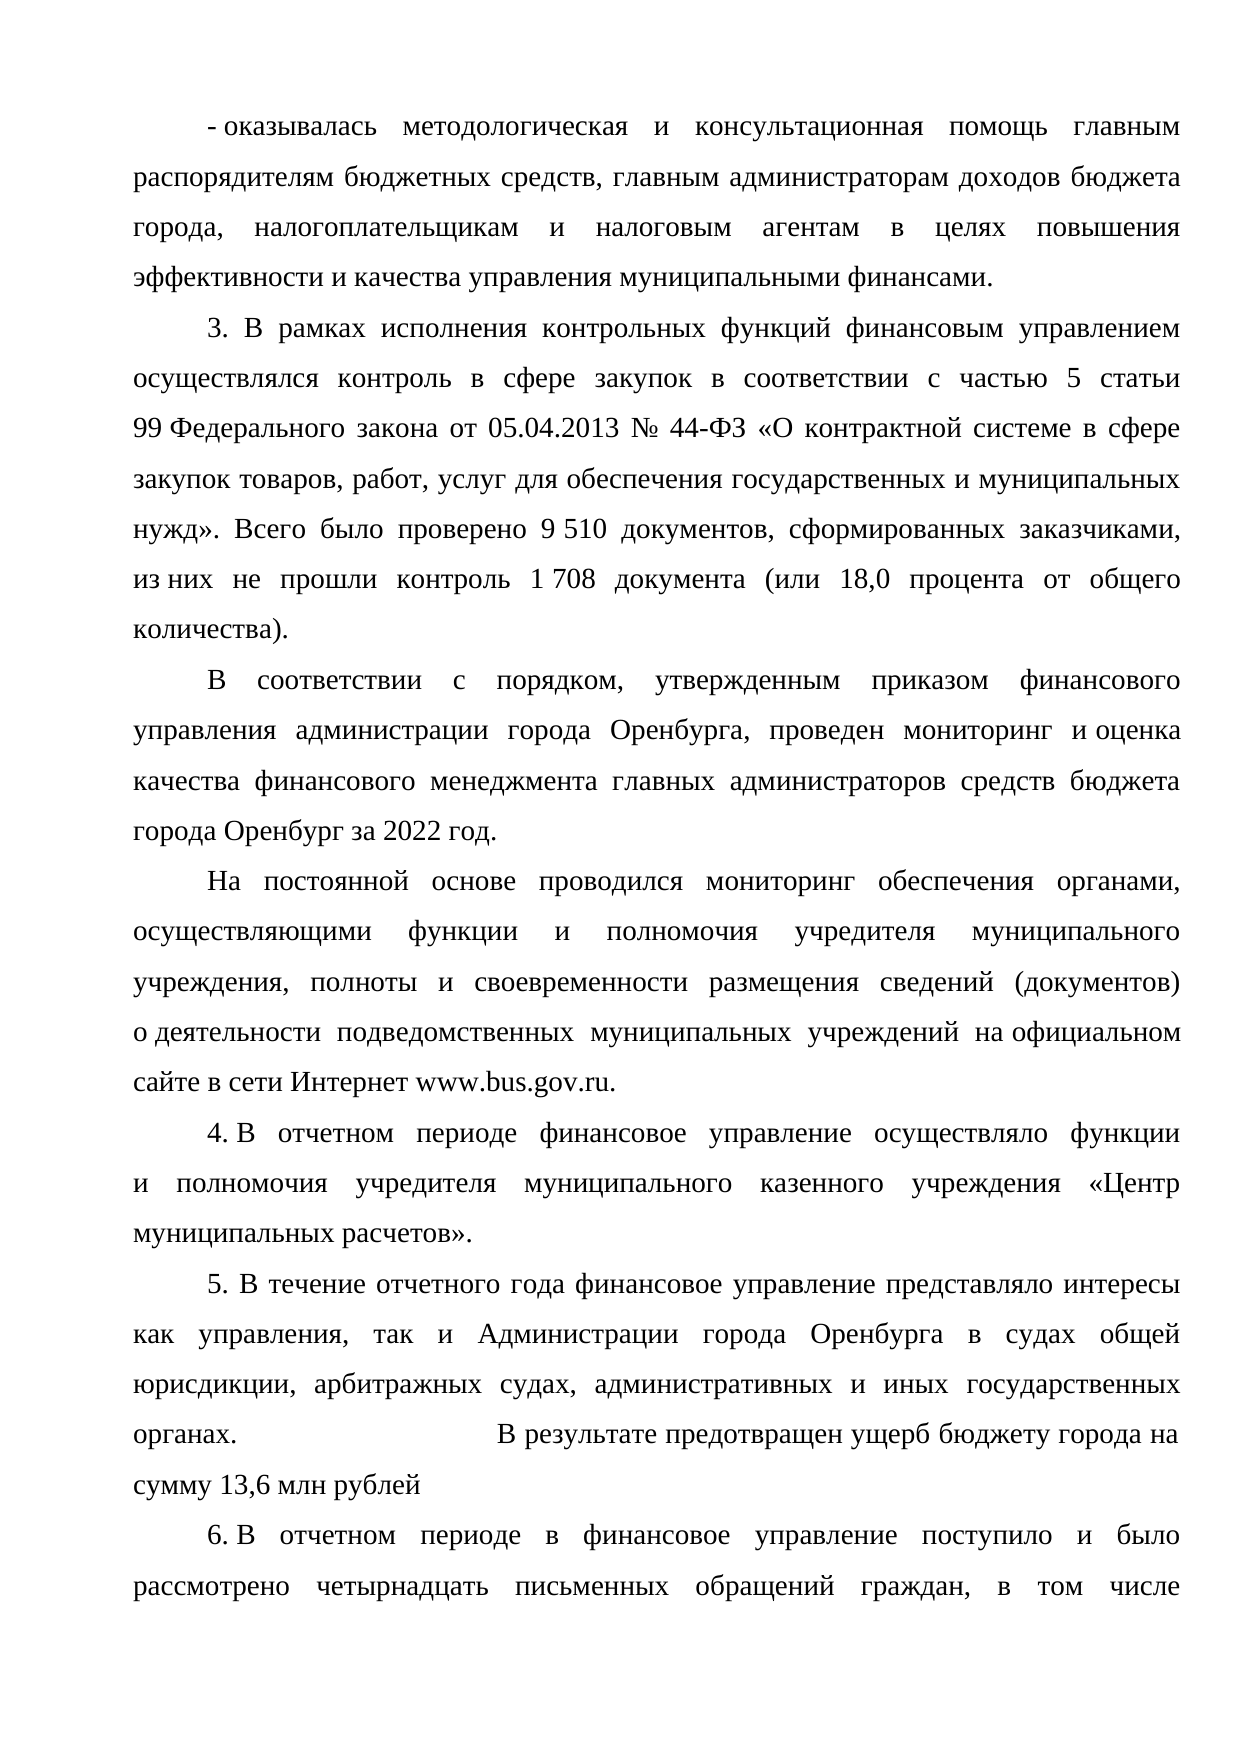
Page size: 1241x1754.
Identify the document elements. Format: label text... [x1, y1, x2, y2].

text 5. В течение отчетного года финансовое управление представляло интересы как управления, так и Администрации города Оренбурга в судах общей юрисдикции, арбитражных судах, административных и иных государственных органах. В результате предотвращен ущерб бюджету города на сумму 13,6 млн рублей [133, 1266, 1181, 1501]
text - оказывалась методологическая и консультационная помощь главным распорядителям бюджетных средств, главным администраторам доходов бюджета города, налогоплательщикам и налоговым агентам в целях повышения эффективности и качества управления муниципальными финансами. [133, 108, 1181, 293]
text В соответствии с порядком, утвержденным приказом финансового управления администрации города Оренбурга, проведен мониторинг и оценка качества финансового менеджмента главных администраторов средств бюджета города Оренбург за 2022 год. [133, 662, 1181, 846]
text 3. В рамках исполнения контрольных функций финансовым управлением осуществлялся контроль в сфере закупок в соответствии с частью 5 статьи 99 Федерального закона от 05.04.2013 № 44-ФЗ «О контрактной системе в сфере закупок товаров, работ, услуг для обеспечения государственных и муниципальных нужд». Всего было проверено 9 510 документов, сформированных заказчиками, из них не прошли контроль 1 708 документа (или 18,0 процента от общего количества). [133, 310, 1181, 645]
text На постоянной основе проводился мониторинг обеспечения органами, осуществляющими функции и полномочия учредителя муниципального учреждения, полноты и своевременности размещения сведений (документов) о деятельности подведомственных муниципальных учреждений на официальном сайте в сети Интернет www.bus.gov.ru. [133, 863, 1181, 1098]
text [133, 1517, 1181, 1601]
text 4. В отчетном периоде финансовое управление осуществляло функции и полномочия учредителя муниципального казенного учреждения «Центр муниципальных расчетов». [133, 1115, 1181, 1249]
